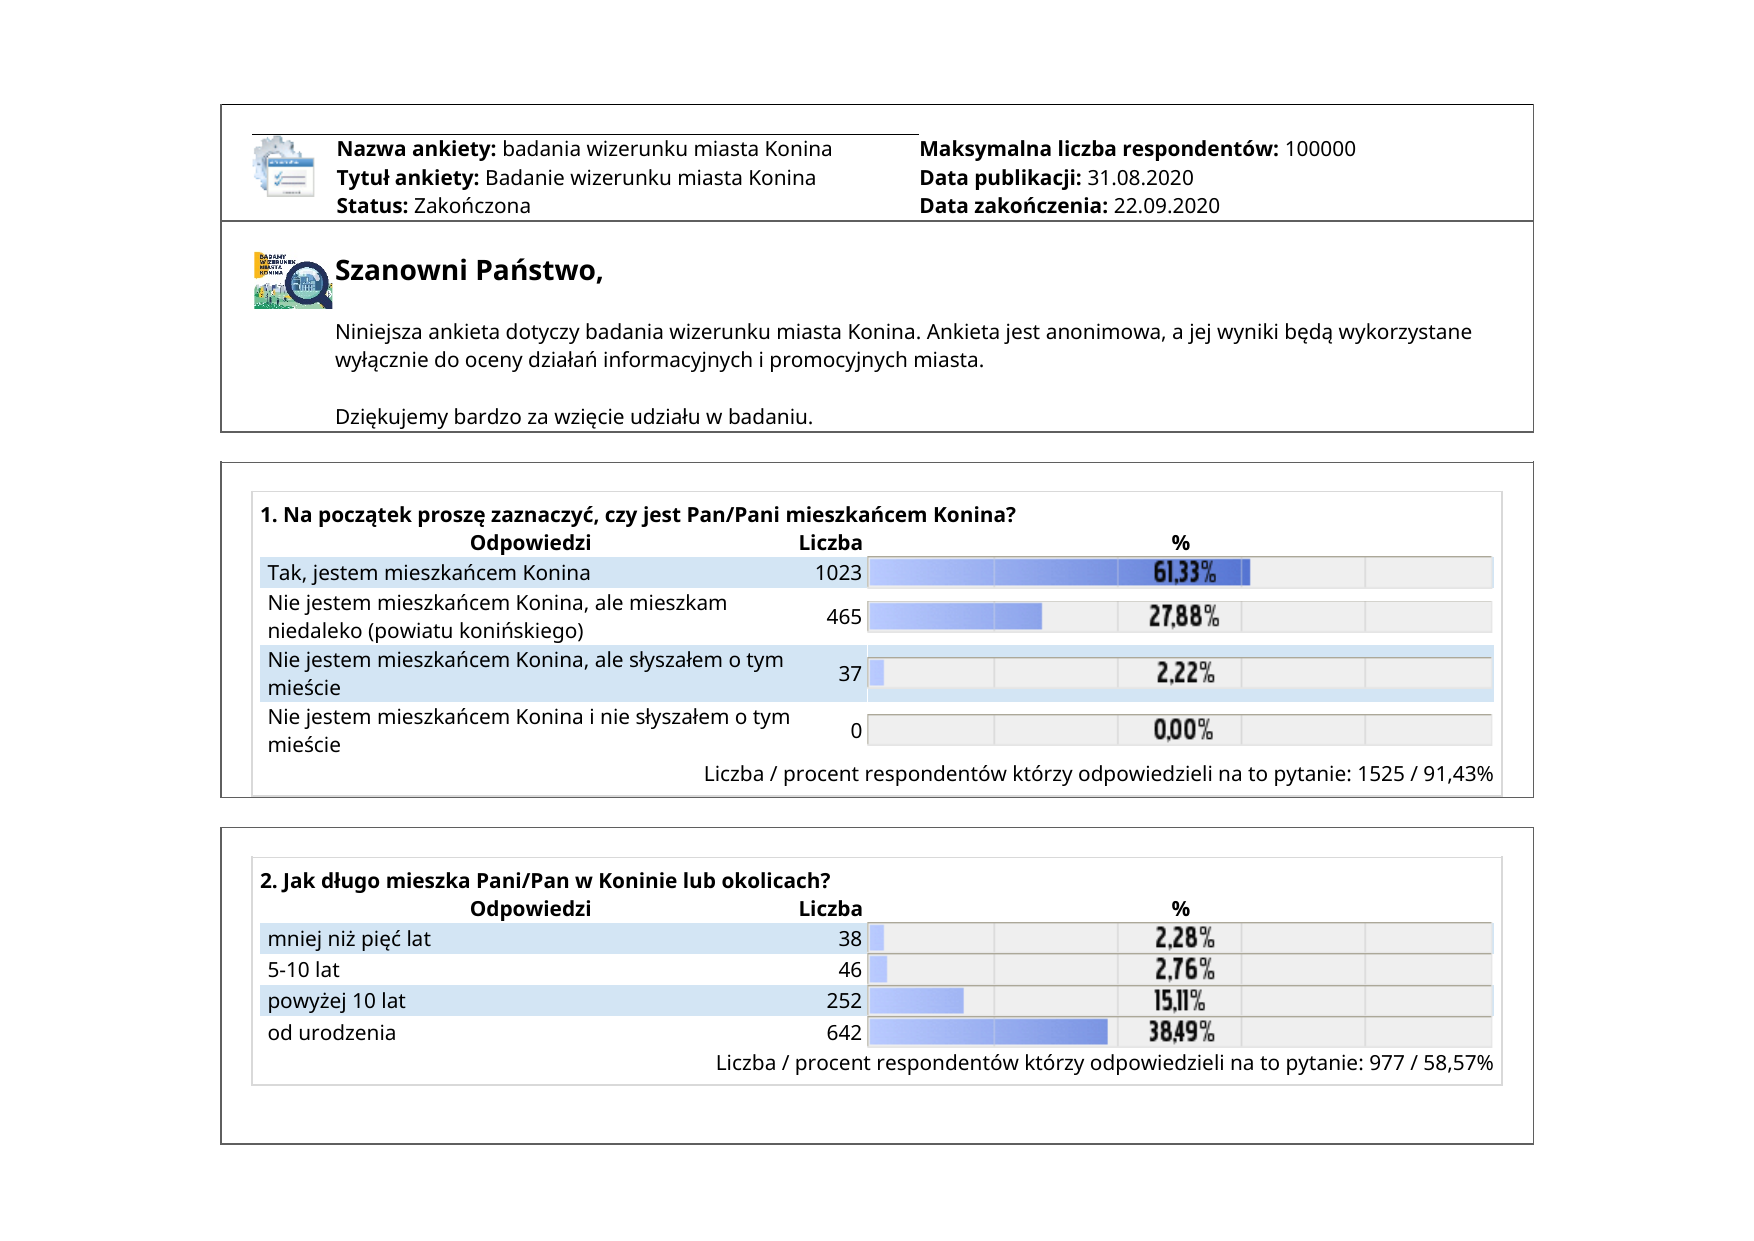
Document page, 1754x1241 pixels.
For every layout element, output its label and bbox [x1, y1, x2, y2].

table_cell [222, 222, 1533, 431]
table_header [222, 828, 1533, 1143]
table_header [222, 105, 1533, 220]
picture [867, 601, 1493, 633]
picture [254, 250, 333, 309]
picture [252, 134, 315, 197]
picture [867, 657, 1493, 689]
picture [867, 714, 1493, 746]
picture [867, 922, 1493, 1048]
picture [867, 556, 1493, 589]
table_header [222, 463, 1533, 797]
